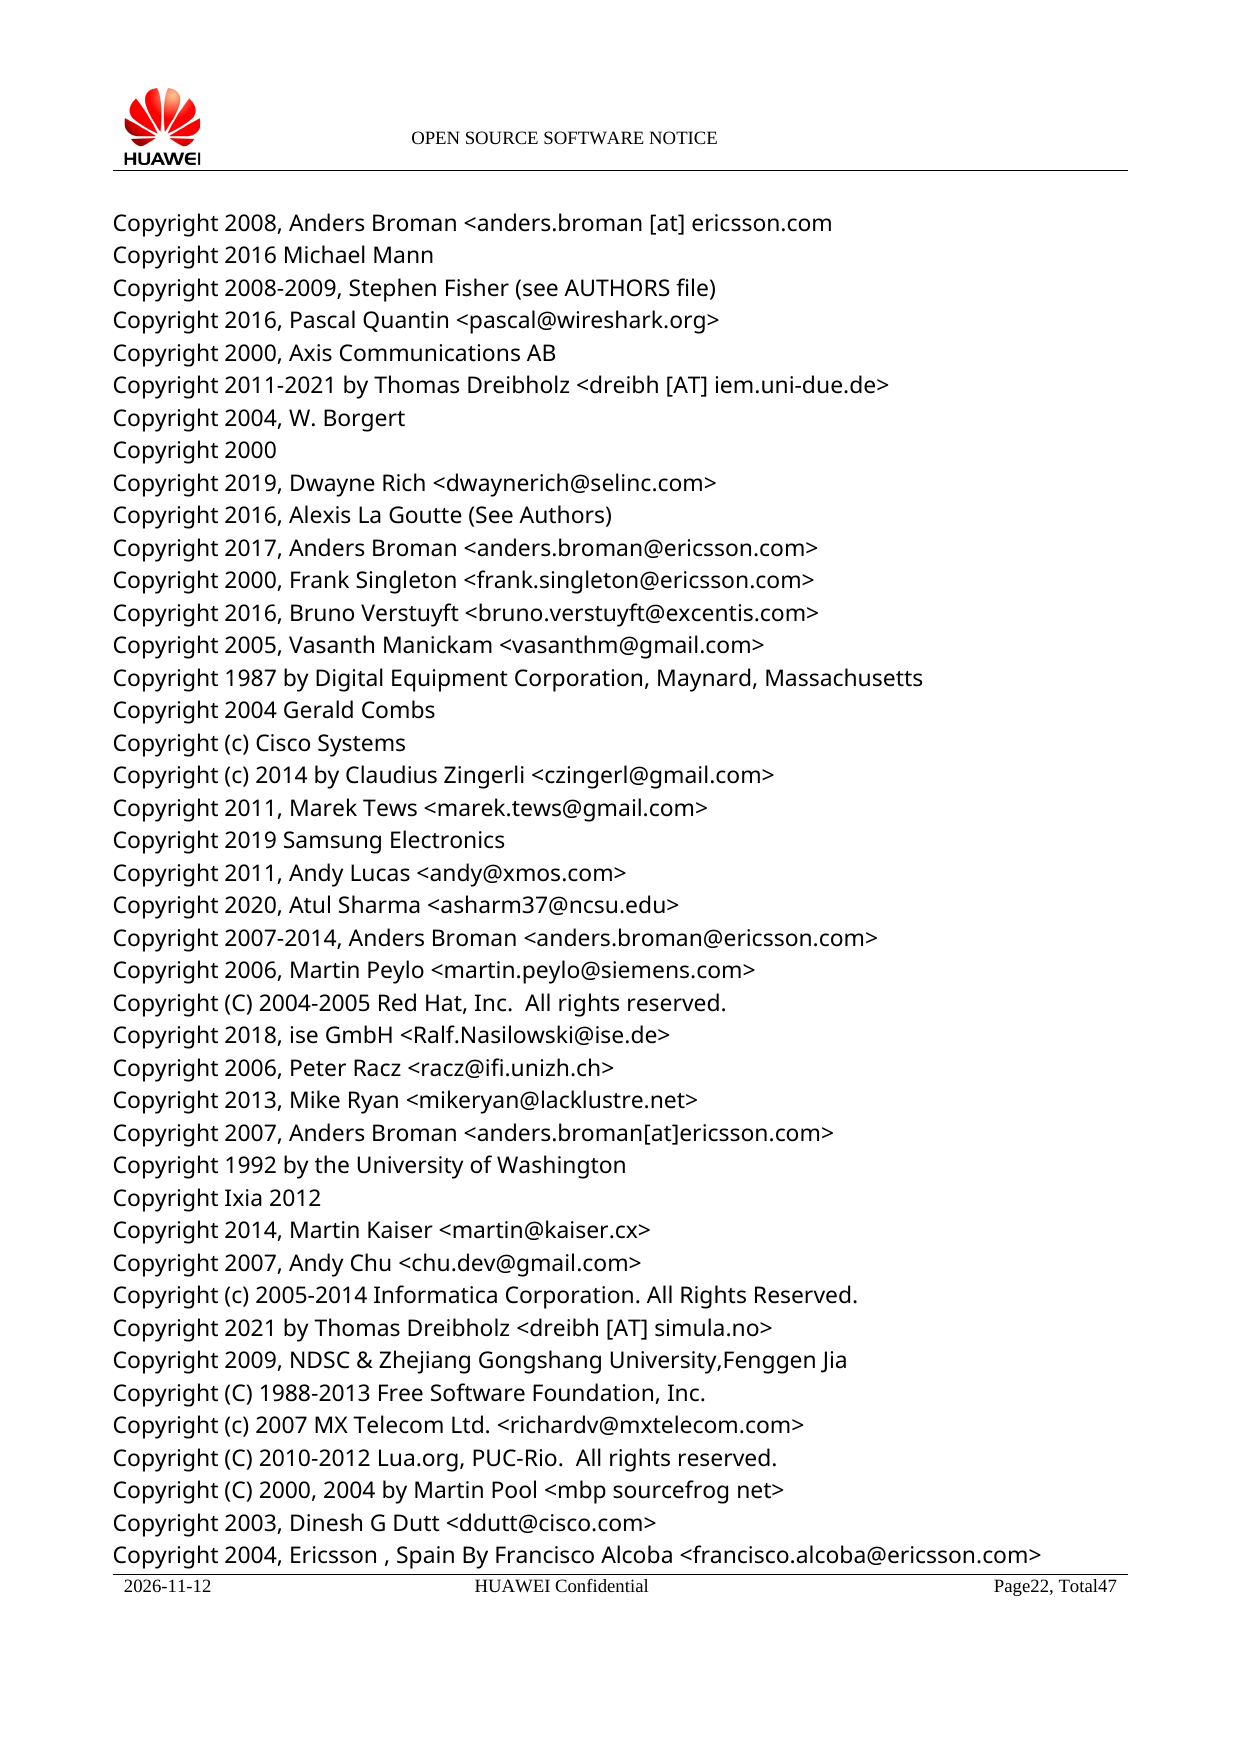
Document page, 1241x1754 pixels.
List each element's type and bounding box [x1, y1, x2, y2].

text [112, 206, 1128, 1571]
picture [124, 88, 201, 165]
